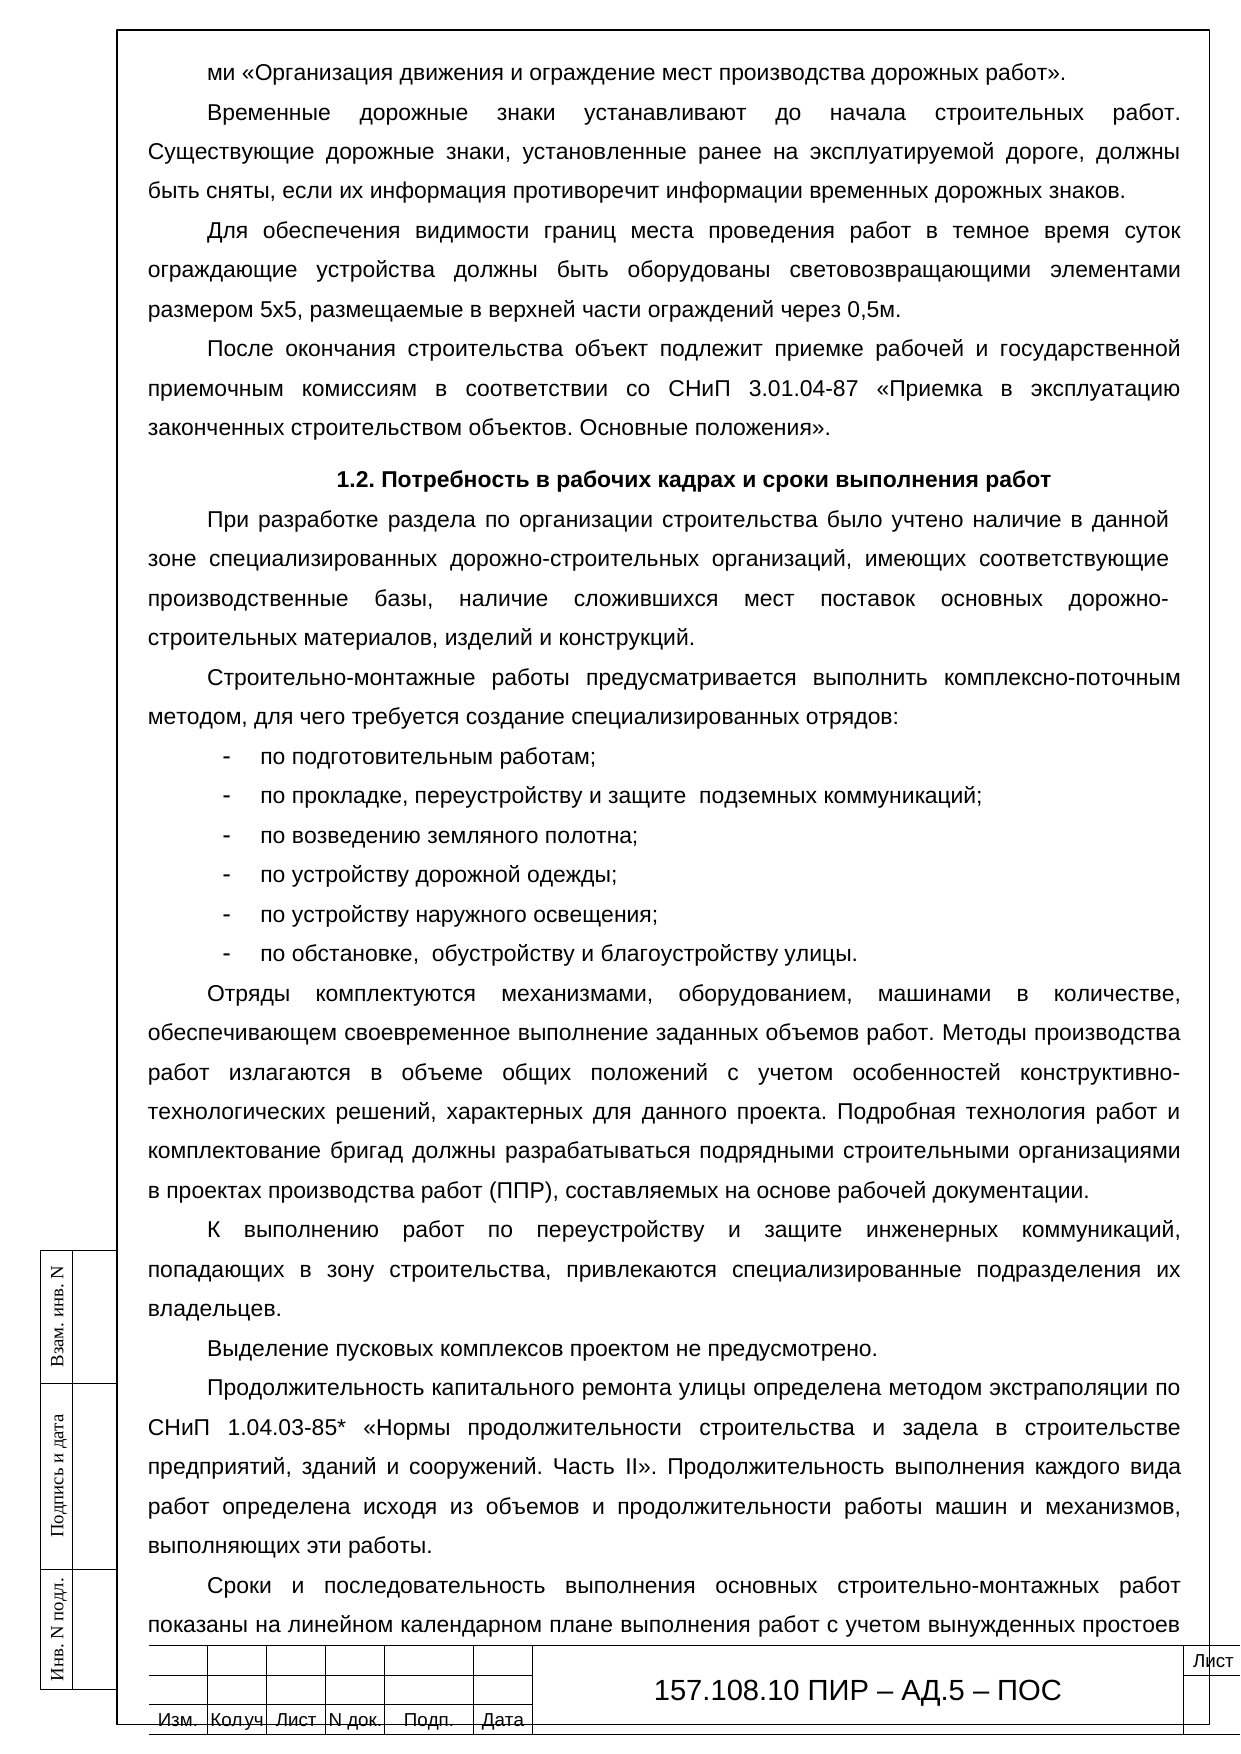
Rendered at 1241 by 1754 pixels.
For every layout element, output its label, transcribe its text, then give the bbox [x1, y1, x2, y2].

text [148, 1572, 1181, 1638]
list по прокладке, переустройству и защите подземных коммуникаций; [223, 782, 1181, 808]
text Временные дорожные знаки устанавливают до начала строительных работ. Существующие дорожные знаки, установленные ранее на эксплуатируемой дороге, должны быть сняты, если их информация противоречит информации временных дорожных знаков. [148, 98, 1181, 204]
text К выполнению работ по переустройству и защите инженерных коммуникаций, попадающих в зону строительства, привлекаются специализированные подразделения их владельцев. [148, 1216, 1181, 1322]
list по обстановке, обустройству и благоустройству улицы. [223, 940, 1181, 966]
text При разработке раздела по организации строительства было учтено наличие в данной зоне специализированных дорожно-строительных организаций, имеющих соответствующие производственные базы, наличие сложившихся мест поставок основных дорожно-строительных материалов, изделий и конструкций. [148, 506, 1169, 651]
text Строительно-монтажные работы предусматривается выполнить комплексно-поточным методом, для чего требуется создание специализированных отрядов: [148, 664, 1181, 729]
text Продолжительность капитального ремонта улицы определена методом экстраполяции по СНиП 1.04.03-85* «Нормы продолжительности строительства и задела в строительстве предприятий, зданий и сооружений. Часть II». Продолжительность выполнения каждого вида работ определена исходя из объемов и продолжительности работы машин и механизмов, выполняющих эти работы. [148, 1374, 1181, 1559]
text 1.2. Потребность в рабочих кадрах и сроки выполнения работ [183, 466, 1146, 493]
text Для обеспечения видимости границ места проведения работ в темное время суток ограждающие устройства должны быть оборудованы световозвращающими элементами размером 5х5, размещаемые в верхней части ограждений через 0,5м. [148, 217, 1181, 322]
text Выделение пусковых комплексов проектом не предусмотрено. [148, 1335, 1181, 1361]
list по устройству наружного освещения; [223, 901, 1181, 927]
text Отряды комплектуются механизмами, оборудованием, машинами в количестве, обеспечивающем своевременное выполнение заданных объемов работ. Методы производства работ излагаются в объеме общих положений с учетом особенностей конструктивно-технологических решений, характерных для данного проекта. Подробная технология работ и комплектование бригад должны разрабатываться подрядными строительными организациями в проектах производства работ (ППР), составляемых на основе рабочей документации. [148, 979, 1181, 1203]
list по устройству дорожной одежды; [223, 861, 1181, 887]
text После окончания строительства объект подлежит приемке рабочей и государственной приемочным комиссиям в соответствии со СНиП 3.01.04-87 «Приемка в эксплуатацию законченных строительством объектов. Основные положения». [148, 335, 1181, 441]
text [148, 59, 1181, 85]
list по возведению земляного полотна; [223, 822, 1181, 848]
list по подготовительным работам; [223, 743, 1181, 769]
